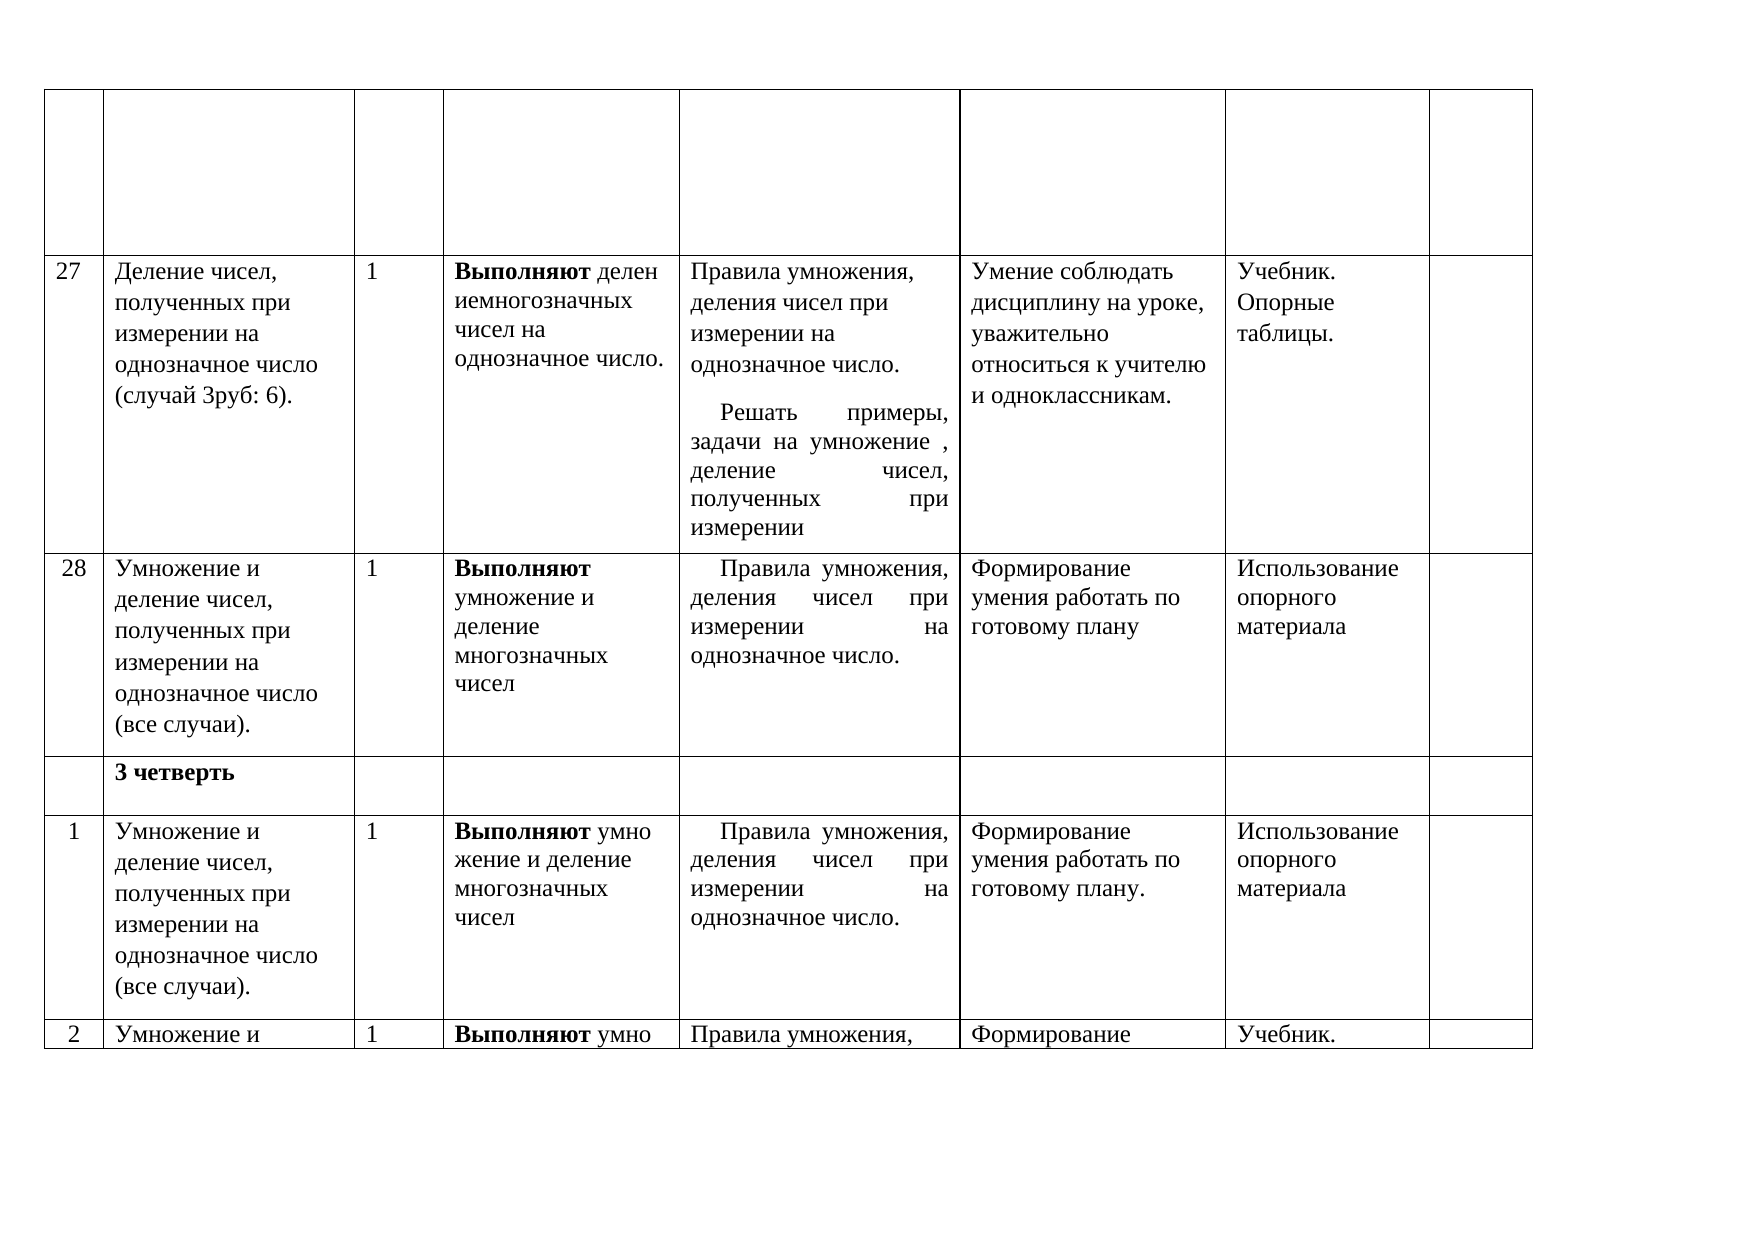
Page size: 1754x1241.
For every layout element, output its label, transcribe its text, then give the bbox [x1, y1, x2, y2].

table_cell Учебник. Опорные таблицы. [1226, 256, 1429, 552]
table_cell Деление чисел, полученных при измерении на однозначное число (случай 3руб: 6). [104, 256, 354, 552]
table_cell Правила умножения, деления чисел при измерении на однозначное число. Решать примеры, задачи на умножение , деление чисел, полученных при измерении [680, 256, 959, 552]
table_cell [1430, 757, 1532, 815]
table_cell 28 [45, 554, 103, 756]
table_cell Формирование умения работать по готовому плану [961, 554, 1225, 756]
table_cell [961, 757, 1225, 815]
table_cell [1226, 1020, 1429, 1048]
table_cell 1 [355, 1020, 443, 1048]
table_cell [1430, 256, 1532, 552]
table_cell Формирование умения работать по готовому плану. [961, 816, 1225, 1018]
table_cell 1 [45, 816, 103, 1018]
table_cell [444, 757, 679, 815]
table_cell Правила умножения, деления чисел при измерении на однозначное число. [680, 554, 959, 756]
table_cell Умение соблюдать дисциплину на уроке, уважительно относиться к учителю и одноклассникам. [961, 256, 1225, 552]
table_cell 1 [355, 90, 443, 255]
table_cell Умножение и деление чисел, полученных при измерении на однозначное число (все случаи). [104, 816, 354, 1018]
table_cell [444, 90, 679, 255]
table_cell 1 [355, 554, 443, 756]
table_cell 27 [45, 256, 103, 552]
table_cell Выполняют делениемногозначных чисел на однозначное число. [444, 256, 679, 552]
table_cell 1 [355, 816, 443, 1018]
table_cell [680, 90, 959, 255]
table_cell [961, 1020, 1225, 1048]
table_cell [961, 90, 1225, 255]
table_cell [355, 757, 443, 815]
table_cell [680, 1020, 959, 1048]
table_cell 3 четверть [104, 757, 354, 815]
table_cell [104, 90, 354, 255]
table_cell [1430, 816, 1532, 1018]
table_cell Использование опорного материала [1226, 554, 1429, 756]
table_cell [1430, 1020, 1532, 1048]
table_cell Правила умножения, деления чисел при измерении на однозначное число. [680, 816, 959, 1018]
table_cell 2 [45, 1020, 103, 1048]
table_cell [1430, 554, 1532, 756]
table_cell Использование опорного материала [1226, 816, 1429, 1018]
table_cell [680, 757, 959, 815]
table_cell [444, 1020, 679, 1048]
table_cell [45, 757, 103, 815]
table_cell Умножение и деление чисел, полученных при измерении на однозначное число (все случаи). [104, 554, 354, 756]
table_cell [104, 1020, 354, 1048]
table_cell [1430, 90, 1532, 255]
table_cell Выполняют умножение и деление многозначных чисел [444, 554, 679, 756]
table_cell [1226, 757, 1429, 815]
table_cell 26 [45, 90, 103, 255]
table_cell Выполняют умножение и деление многозначных чисел [444, 816, 679, 1018]
table_cell 1 [355, 256, 443, 552]
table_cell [1226, 90, 1429, 255]
